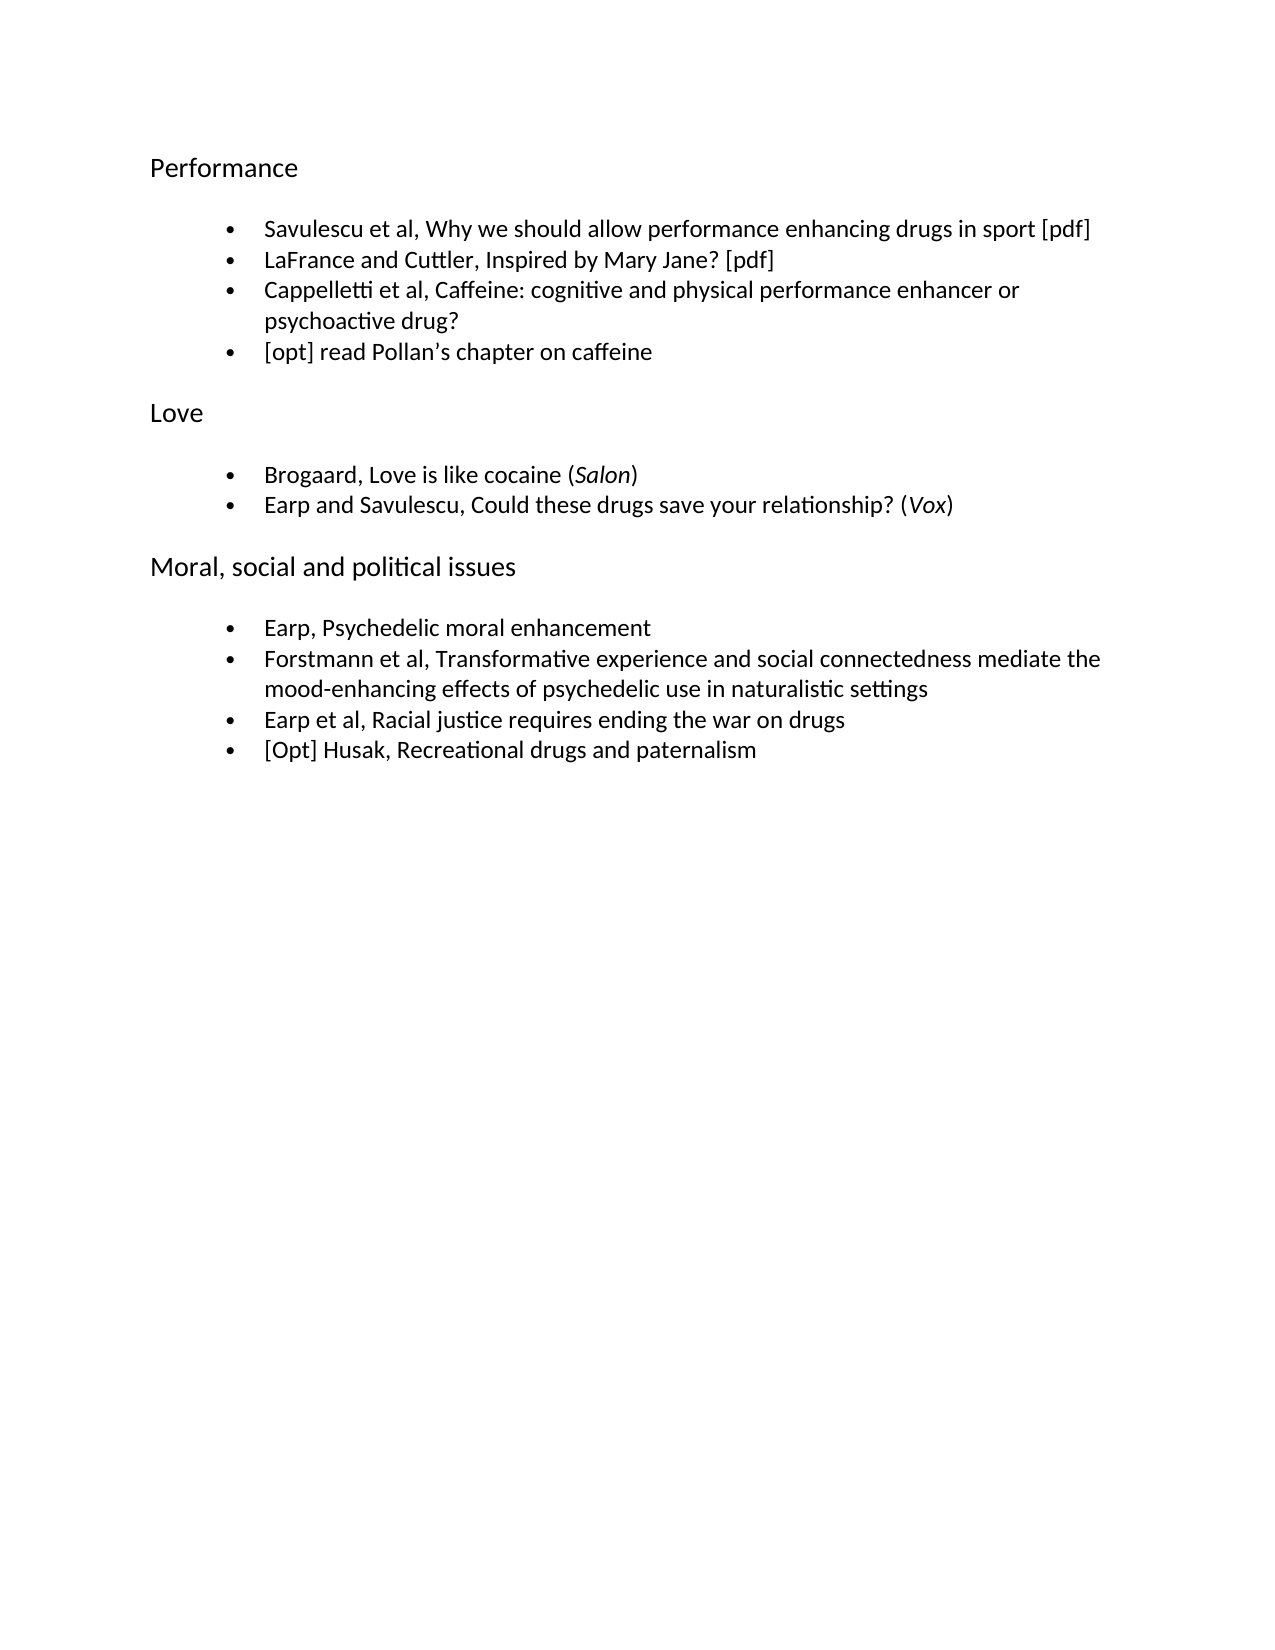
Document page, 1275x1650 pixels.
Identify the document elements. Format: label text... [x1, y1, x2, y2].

list Earp and Savulescu, Could these drugs save your relationship? (Vox) [227, 489, 1125, 520]
text Love [150, 395, 1125, 430]
list Brogaard, Love is like cocaine (Salon) [227, 459, 1125, 489]
list LaFrance and Cuttler, Inspired by Mary Jane? [pdf] [227, 244, 1125, 274]
list Earp et al, Racial justice requires ending the war on drugs [227, 704, 1125, 735]
text Moral, social and political issues [150, 549, 1125, 583]
list [opt] read Pollan’s chapter on caffeine [227, 336, 1125, 366]
list Earp, Psychedelic moral enhancement [227, 613, 1125, 643]
list Cappelletti et al, Caffeine: cognitive and physical performance enhancer or psychoactive drug? [227, 274, 1125, 336]
list Savulescu et al, Why we should allow performance enhancing drugs in sport [pdf] [227, 213, 1125, 244]
list [Opt] Husak, Recreational drugs and paternalism [227, 735, 1125, 765]
text Performance [150, 150, 1125, 184]
list Forstmann et al, Transformative experience and social connectedness mediate the mood-enhancing effects of psychedelic use in naturalistic settings [227, 643, 1125, 704]
